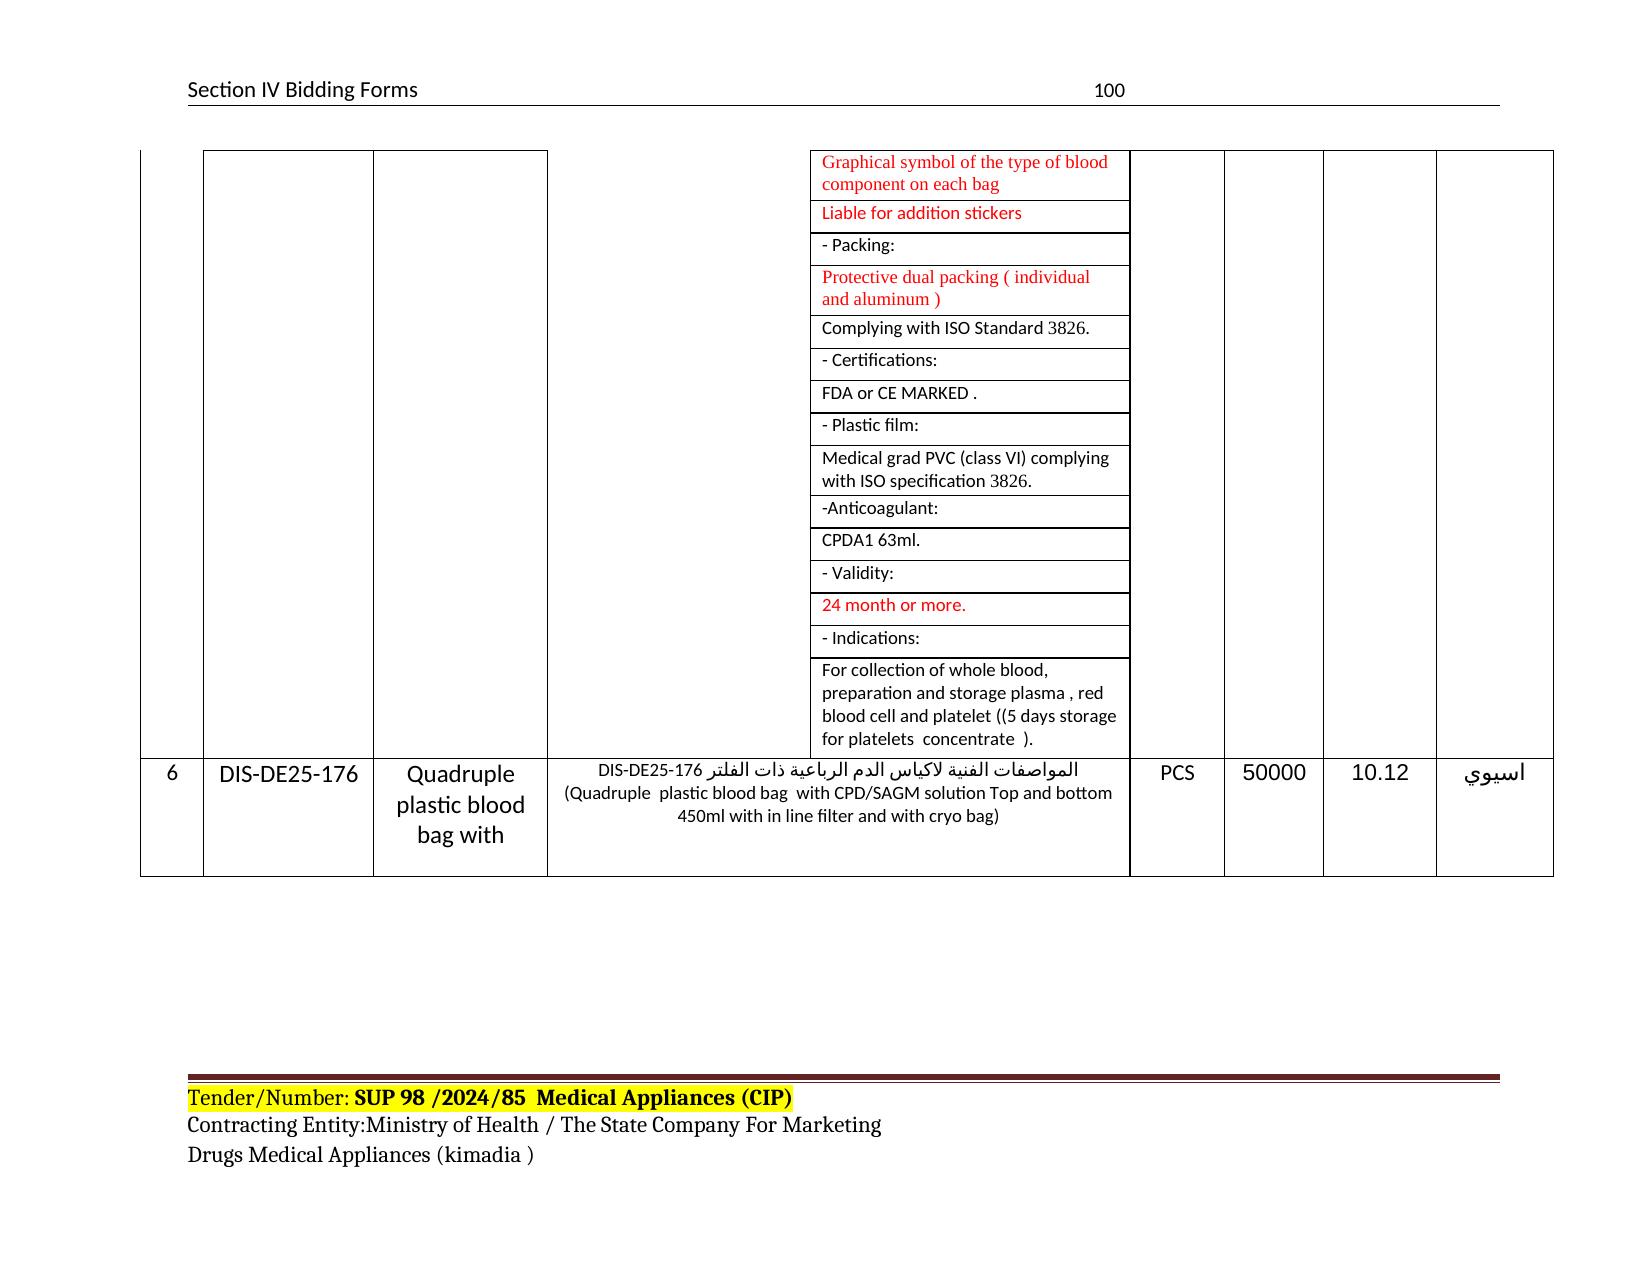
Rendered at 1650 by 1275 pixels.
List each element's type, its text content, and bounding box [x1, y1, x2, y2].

table_cell المواصفات الفنية لاكياس الدم الرباعية ذات الفلتر DIS-DE25-176 (Quadruple plastic blood bag with CPD/SAGM solution Top and bottom 450ml with in line filter and with cryo bag) [548, 759, 1129, 876]
table_cell Medical grad PVC (class VI) complying with ISO specification 3826. [811, 446, 1129, 495]
table_cell Liable for addition stickers [811, 201, 1129, 232]
table_cell -Anticoagulant: [811, 496, 1129, 527]
table_cell Graphical symbol of the type of blood component on each bag [811, 151, 1129, 200]
table_cell - Indications: [811, 626, 1129, 657]
table_cell 24 month or more. [811, 594, 1129, 625]
table_cell Protective dual packing ( individual and aluminum ) [811, 266, 1129, 315]
table_cell - Plastic film: [811, 414, 1129, 445]
table_cell - Validity: [811, 561, 1129, 592]
table_cell Quadruple plastic blood bag with CPD/SAGM SOLUTION TOP AND BOTTOM 450 ML WITH IN LINE FILTER AND WITH CRYO BAG [374, 759, 547, 876]
table_cell 50000 [1225, 759, 1323, 876]
table_cell - Packing: [811, 234, 1129, 265]
table_cell Complying with ISO Standard 3826. [811, 316, 1129, 347]
table_cell FDA or CE MARKED . [811, 381, 1129, 412]
table_cell 6 [141, 759, 203, 876]
table_cell 10.12 [1324, 759, 1436, 876]
table_cell PCS [1131, 759, 1224, 876]
table_cell For collection of whole blood, preparation and storage plasma , red blood cell and platelet ((5 days storage for platelets concentrate ). [811, 659, 1129, 757]
table_cell اسيوي [1437, 759, 1553, 876]
table_cell CPDA1 63ml. [811, 529, 1129, 560]
table_cell - Certifications: [811, 349, 1129, 380]
table_cell DIS-DE25-176 [204, 759, 373, 876]
